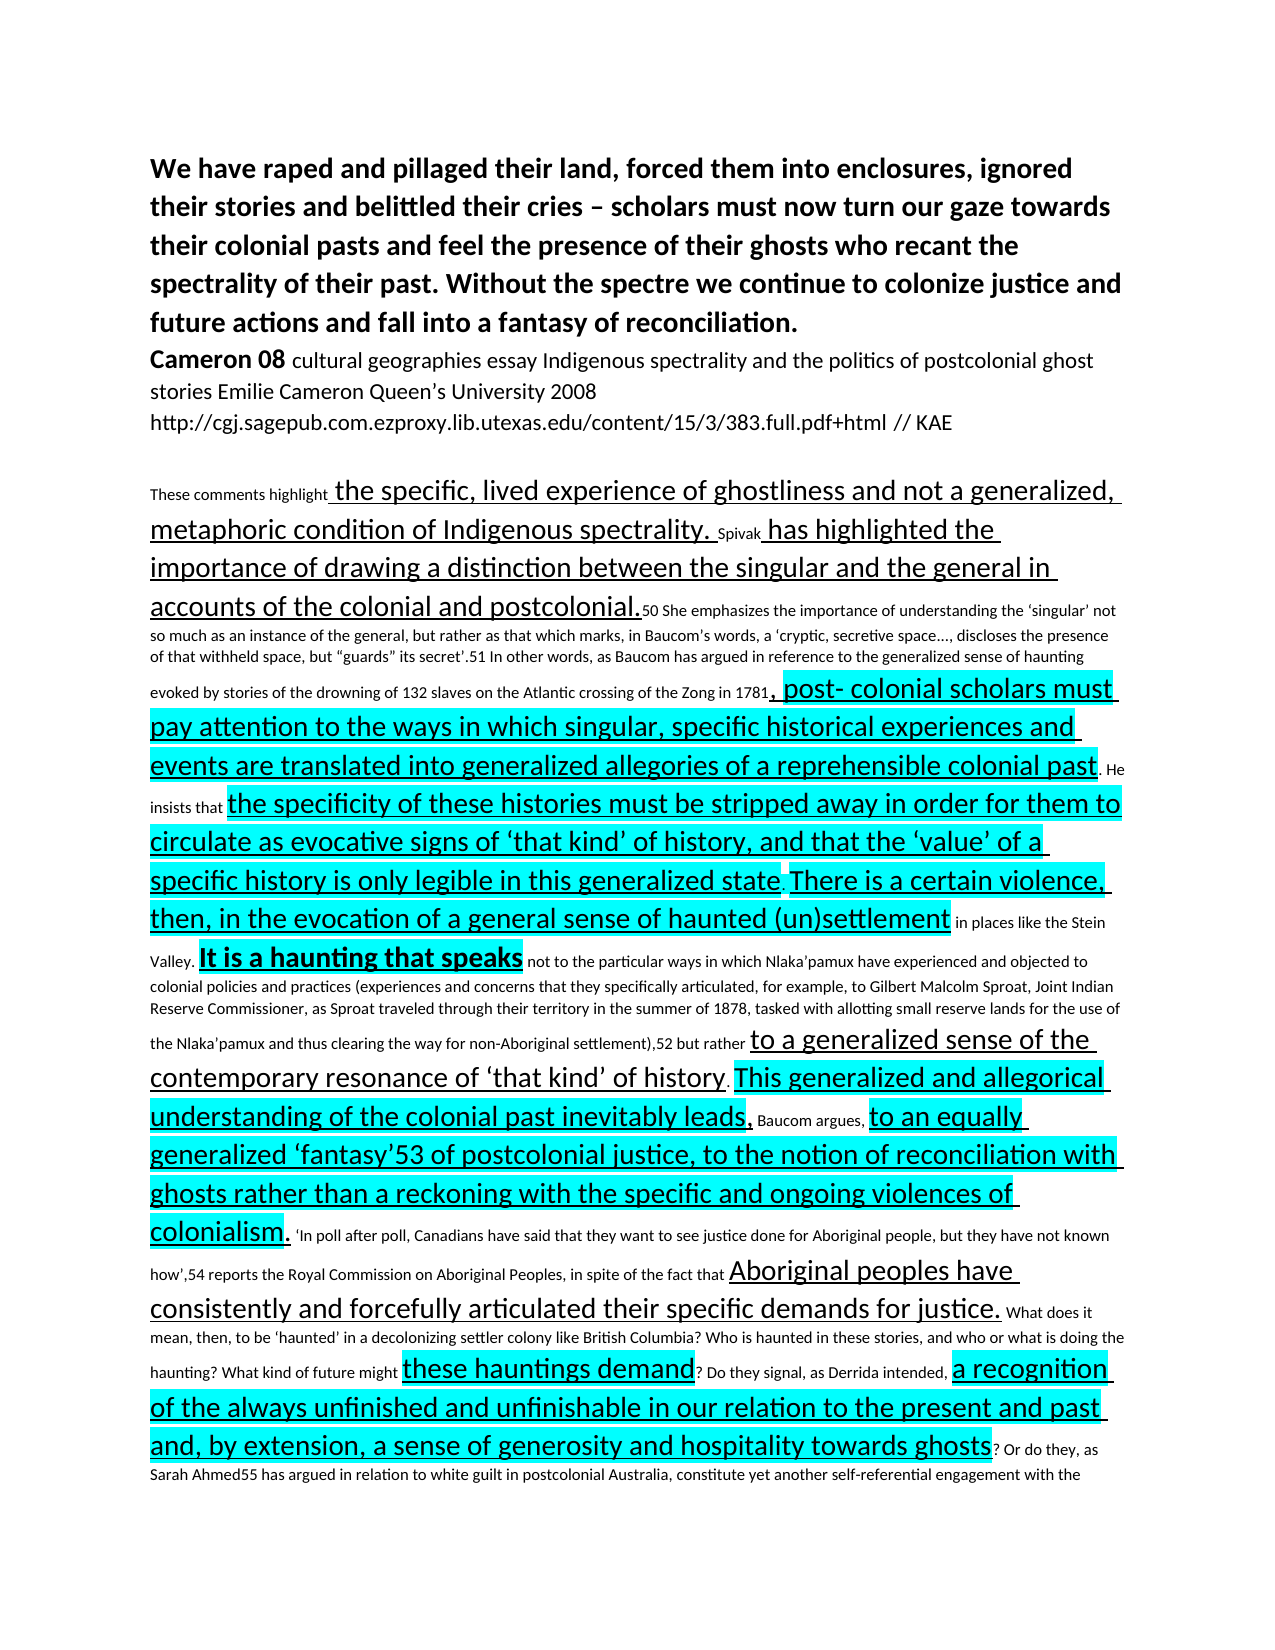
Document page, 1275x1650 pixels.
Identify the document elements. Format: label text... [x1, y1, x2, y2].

subtitle We have raped and pillaged their land, forced them into enclosures, ignored their stories and belittled their cries – scholars must now turn our gaze towards their colonial pasts and feel the presence of their ghosts who recant the spectrality of their past. Without the spectre we continue to colonize justice and future actions and fall into a fantasy of reconciliation. [150, 150, 1125, 339]
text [150, 472, 1125, 1485]
text Cameron 08 cultural geographies essay Indigenous spectrality and the politics of postcolonial ghost stories Emilie Cameron Queen’s University 2008 http://cgj.sagepub.com.ezproxy.lib.utexas.edu/content/15/3/383.full.pdf+html // KAE [150, 342, 1125, 436]
